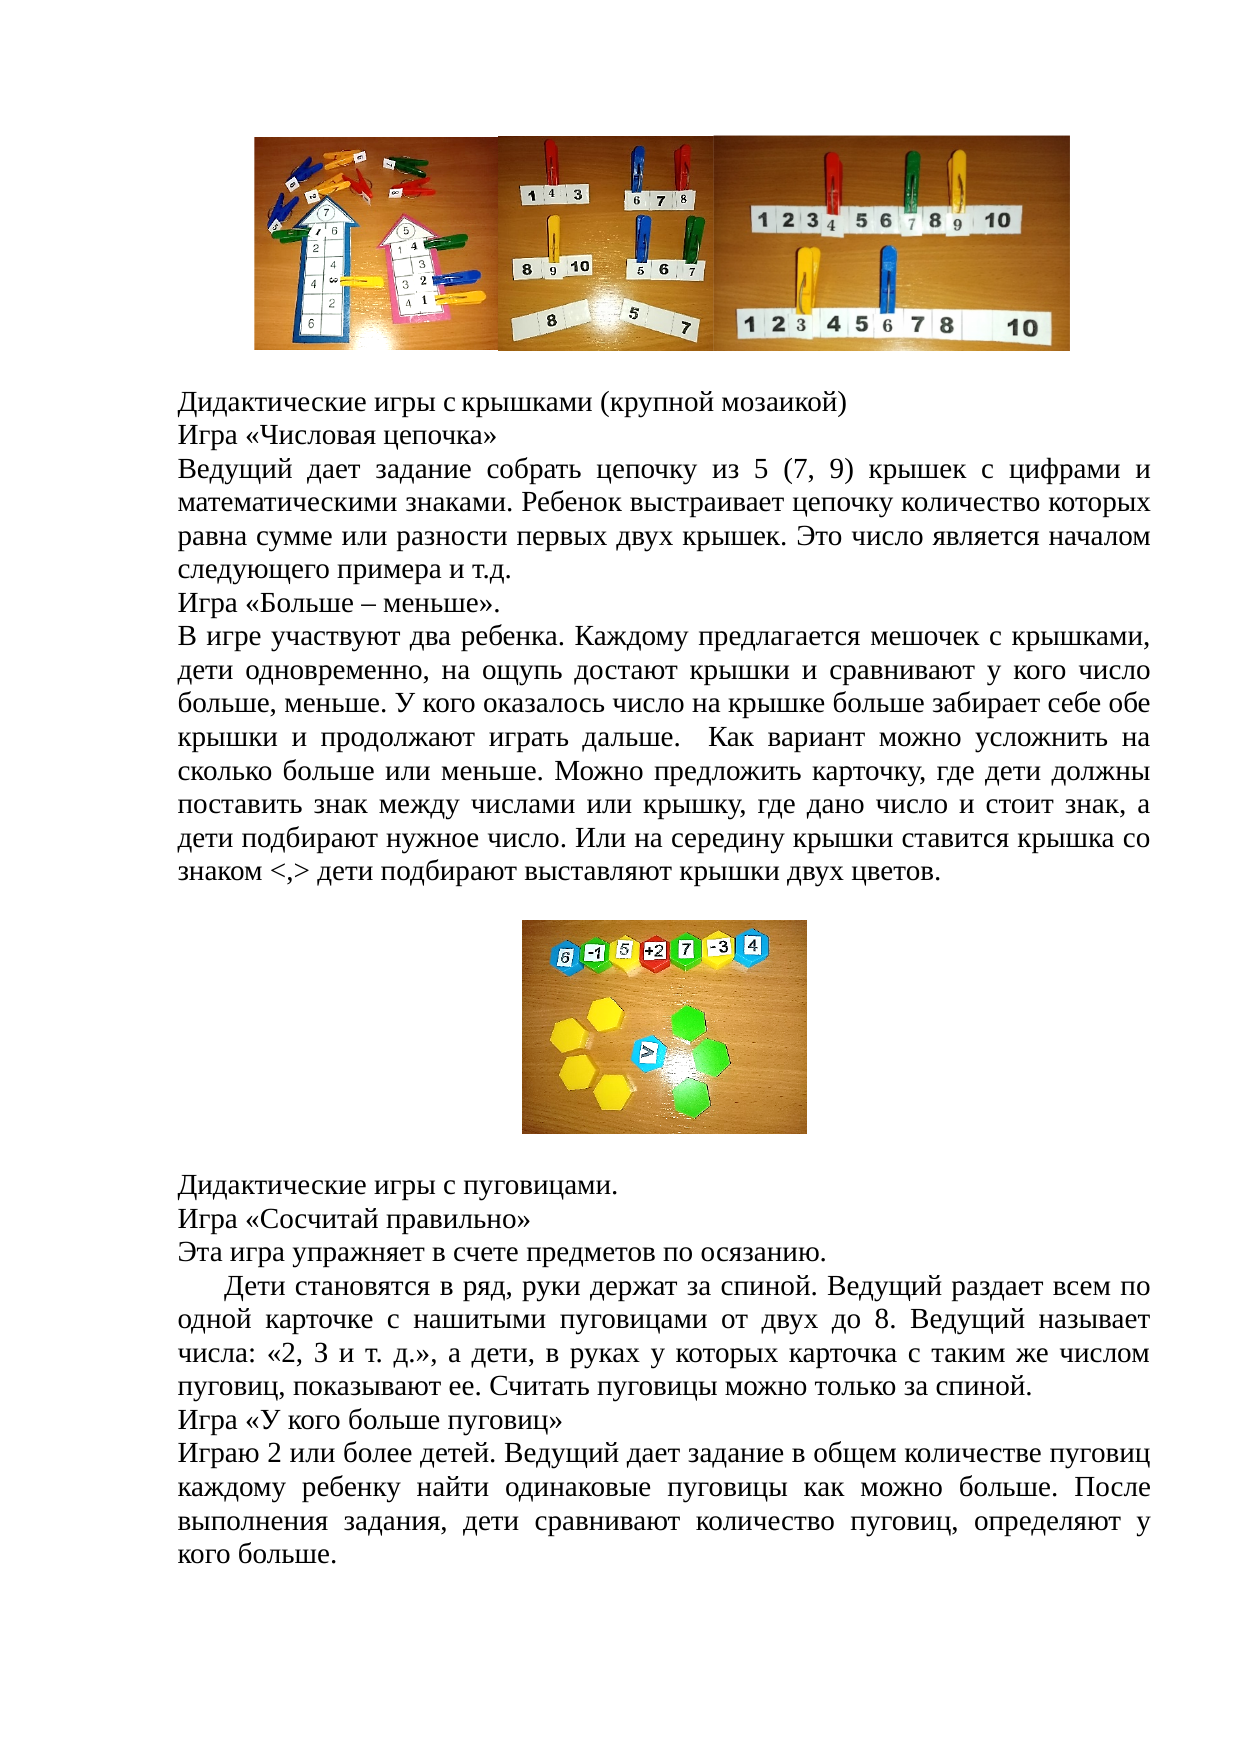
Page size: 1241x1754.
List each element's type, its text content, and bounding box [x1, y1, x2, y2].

text Эта игра упражняет в счете предметов по осязанию. [177, 1234, 1152, 1268]
text Играю 2 или более детей. Ведущий дает задание в общем количестве пуговиц каждому ребенку найти одинаковые пуговицы как можно больше. После выполнения задания, дети сравнивают количество пуговиц, определяют у кого больше. [177, 1436, 1152, 1570]
text Игра «Сосчитай правильно» [177, 1201, 1152, 1234]
text Игра «Больше – меньше». [177, 585, 1152, 618]
text Ведущий дает задание собрать цепочку из 5 (7, 9) крышек с цифрами и математическими знаками. Ребенок выстраивает цепочку количество которых равна сумме или разности первых двух крышек. Это число является началом следующего примера и т.д. [177, 451, 1152, 585]
text Игра «У кого больше пуговиц» [177, 1402, 1152, 1436]
picture [714, 136, 1070, 351]
text Дидактические игры с пуговицами. [177, 1167, 1152, 1201]
text Игра «Числовая цепочка» [177, 417, 1152, 451]
text Дети становятся в ряд, руки держат за спиной. Ведущий раздает всем по одной карточке с нашитыми пуговицами от двух до 8. Ведущий называет числа: «2, З и т. д.», а дети, в руках у которых карточка с таким же числом пуговиц, показывают ее. Считать пуговицы можно только за спиной. [177, 1268, 1152, 1402]
picture [254, 136, 713, 351]
text Дидактические игры с крышками (крупной мозаикой) [177, 384, 1152, 417]
text В игре участвуют два ребенка. Каждому предлагается мешочек с крышками, дети одновременно, на ощупь достают крышки и сравнивают у кого число больше, меньше. У кого оказалось число на крышке больше забирает себе обе крышки и продолжают играть дальше. Как вариант можно усложнить на сколько больше или меньше. Можно предложить карточку, где дети должны поставить знак между числами или крышку, где дано число и стоит знак, а дети подбирают нужное число. Или на середину крышки ставится крышка со знаком <,> дети подбирают выставляют крышки двух цветов. [177, 618, 1152, 887]
picture [522, 920, 807, 1134]
